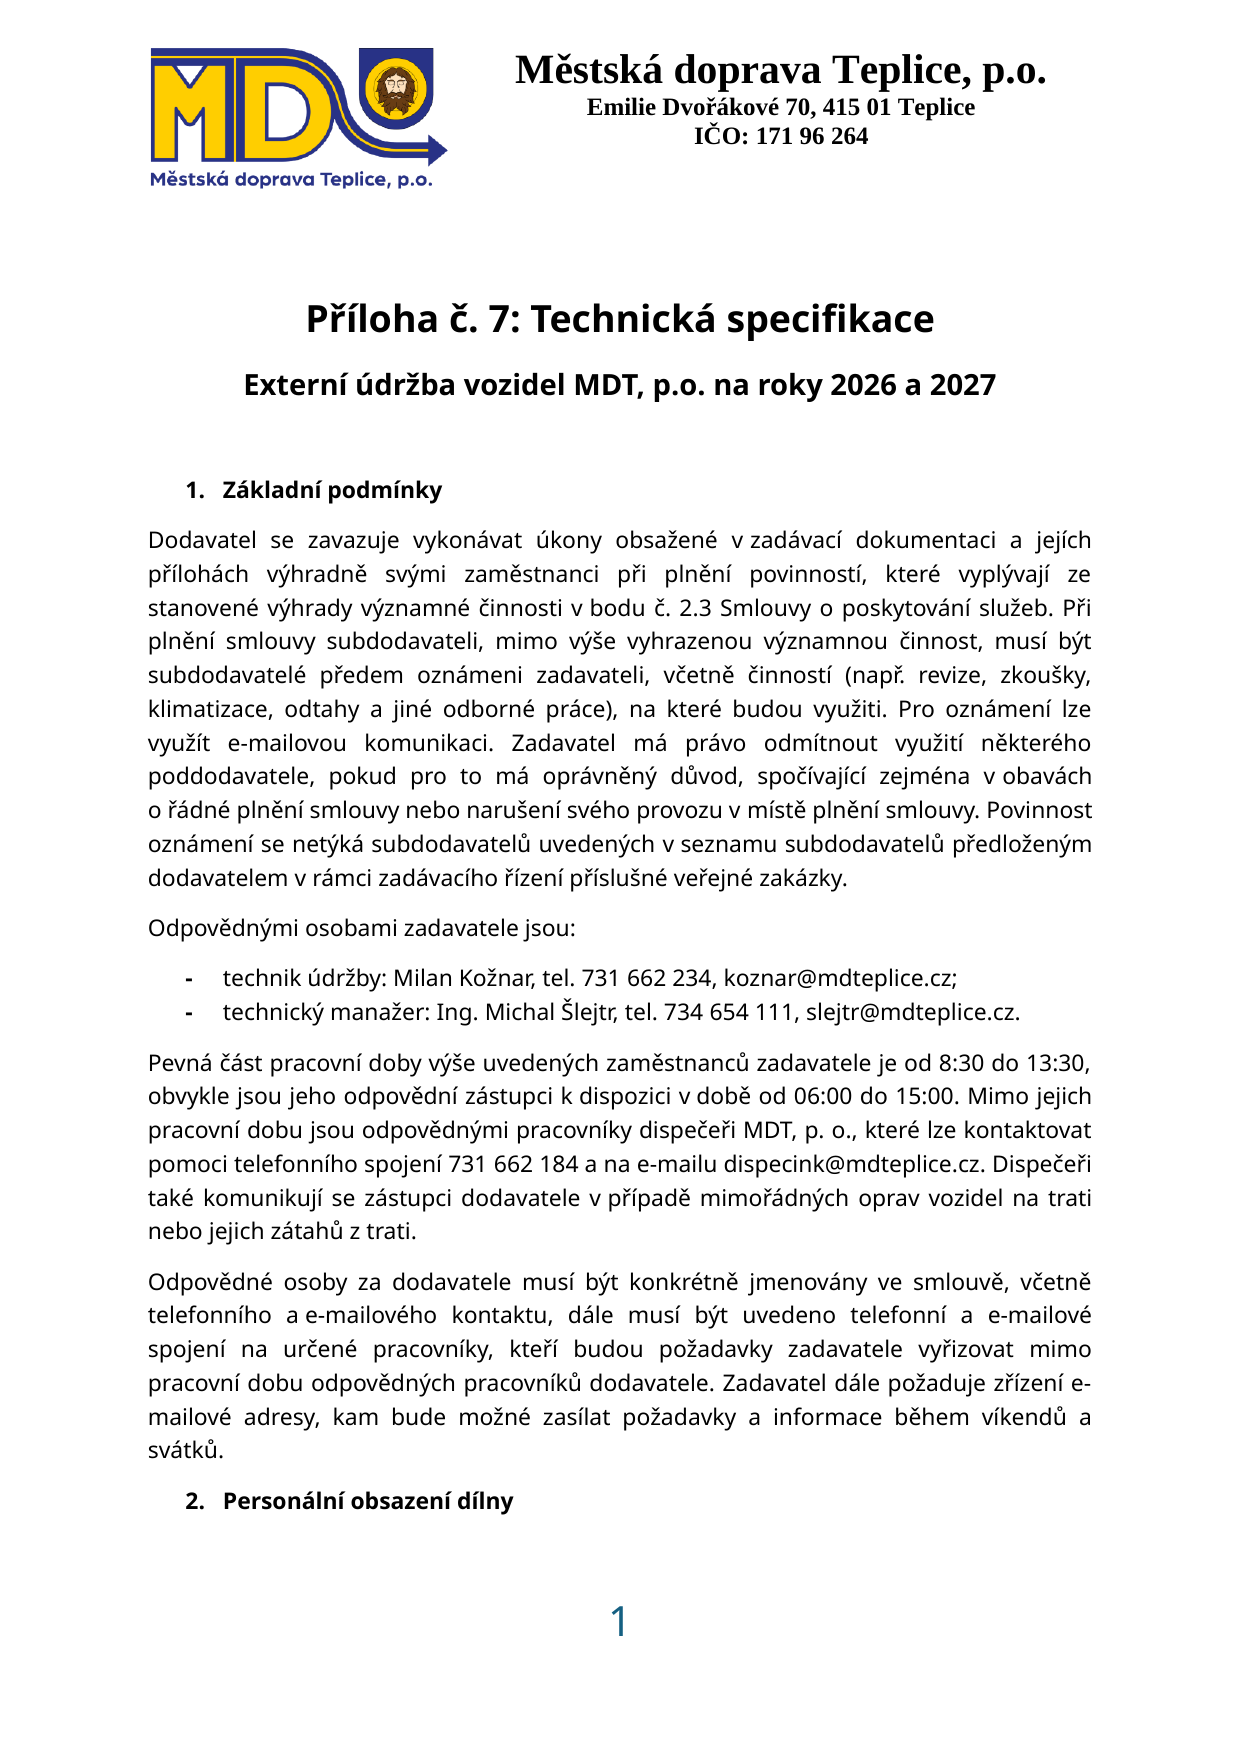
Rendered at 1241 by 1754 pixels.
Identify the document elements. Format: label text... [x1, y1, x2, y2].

text Pevná část pracovní doby výše uvedených zaměstnanců zadavatele je od 8:30 do 13:30, obvykle jsou jeho odpovědní zástupci k dispozici v době od 06:00 do 15:00. Mimo jejich pracovní dobu jsou odpovědnými pracovníky dispečeři MDT, p. o., které lze kontaktovat pomoci telefonního spojení 731 662 184 a na e-mailu dispecink@mdteplice.cz. Dispečeři také komunikují se zástupci dodavatele v případě mimořádných oprav vozidel na trati nebo jejich zátahů z trati. [148, 1047, 1093, 1247]
picture [147, 44, 451, 192]
text Externí údržba vozidel MDT, p.o. na roky 2026 a 2027 [148, 364, 1093, 403]
text IČO: 171 96 264 [451, 121, 1093, 150]
text Odpovědnými osobami zadavatele jsou: [148, 912, 1093, 943]
list technický manažer: Ing. Michal Šlejtr, tel. 734 654 111, slejtr@mdteplice.cz. [185, 996, 1093, 1027]
text Dodavatel se zavazuje vykonávat úkony obsažené v zadávací dokumentaci a jejích přílohách výhradně svými zaměstnanci při plnění povinností, které vyplývají ze stanovené výhrady významné činnosti v bodu č. 2.3 Smlouvy o poskytování služeb. Při plnění smlouvy subdodavateli, mimo výše vyhrazenou významnou činnost, musí být subdodavatelé předem oznámeni zadavateli, včetně činností (např. revize, zkoušky, klimatizace, odtahy a jiné odborné práce), na které budou využiti. Pro oznámení lze využít e-mailovou komunikaci. Zadavatel má právo odmítnout využití některého poddodavatele, pokud pro to má oprávněný důvod, spočívající zejména v obavách o řádné plnění smlouvy nebo narušení svého provozu v místě plnění smlouvy. Povinnost oznámení se netýká subdodavatelů uvedených v seznamu subdodavatelů předloženým dodavatelem v rámci zadávacího řízení příslušné veřejné zakázky. [148, 524, 1093, 893]
text Odpovědné osoby za dodavatele musí být konkrétně jmenovány ve smlouvě, včetně telefonního a e-mailového kontaktu, dále musí být uvedeno telefonní a e-mailové spojení na určené pracovníky, kteří budou požadavky zadavatele vyřizovat mimo pracovní dobu odpovědných pracovníků dodavatele. Zadavatel dále požaduje zřízení e-mailové adresy, kam bude možné zasílat požadavky a informace během víkendů a svátků. [148, 1266, 1093, 1466]
list technik údržby: Milan Kožnar, tel. 731 662 234, koznar@mdteplice.cz; [185, 962, 1093, 994]
list Základní podmínky [185, 474, 1093, 505]
text Městská doprava Teplice, p.o. [451, 44, 1093, 92]
text Příloha č. 7: Technická specifikace [148, 292, 1093, 343]
text Emilie Dvořákové 70, 415 01 Teplice [451, 92, 1093, 121]
list Personální obsazení dílny [185, 1485, 1093, 1516]
